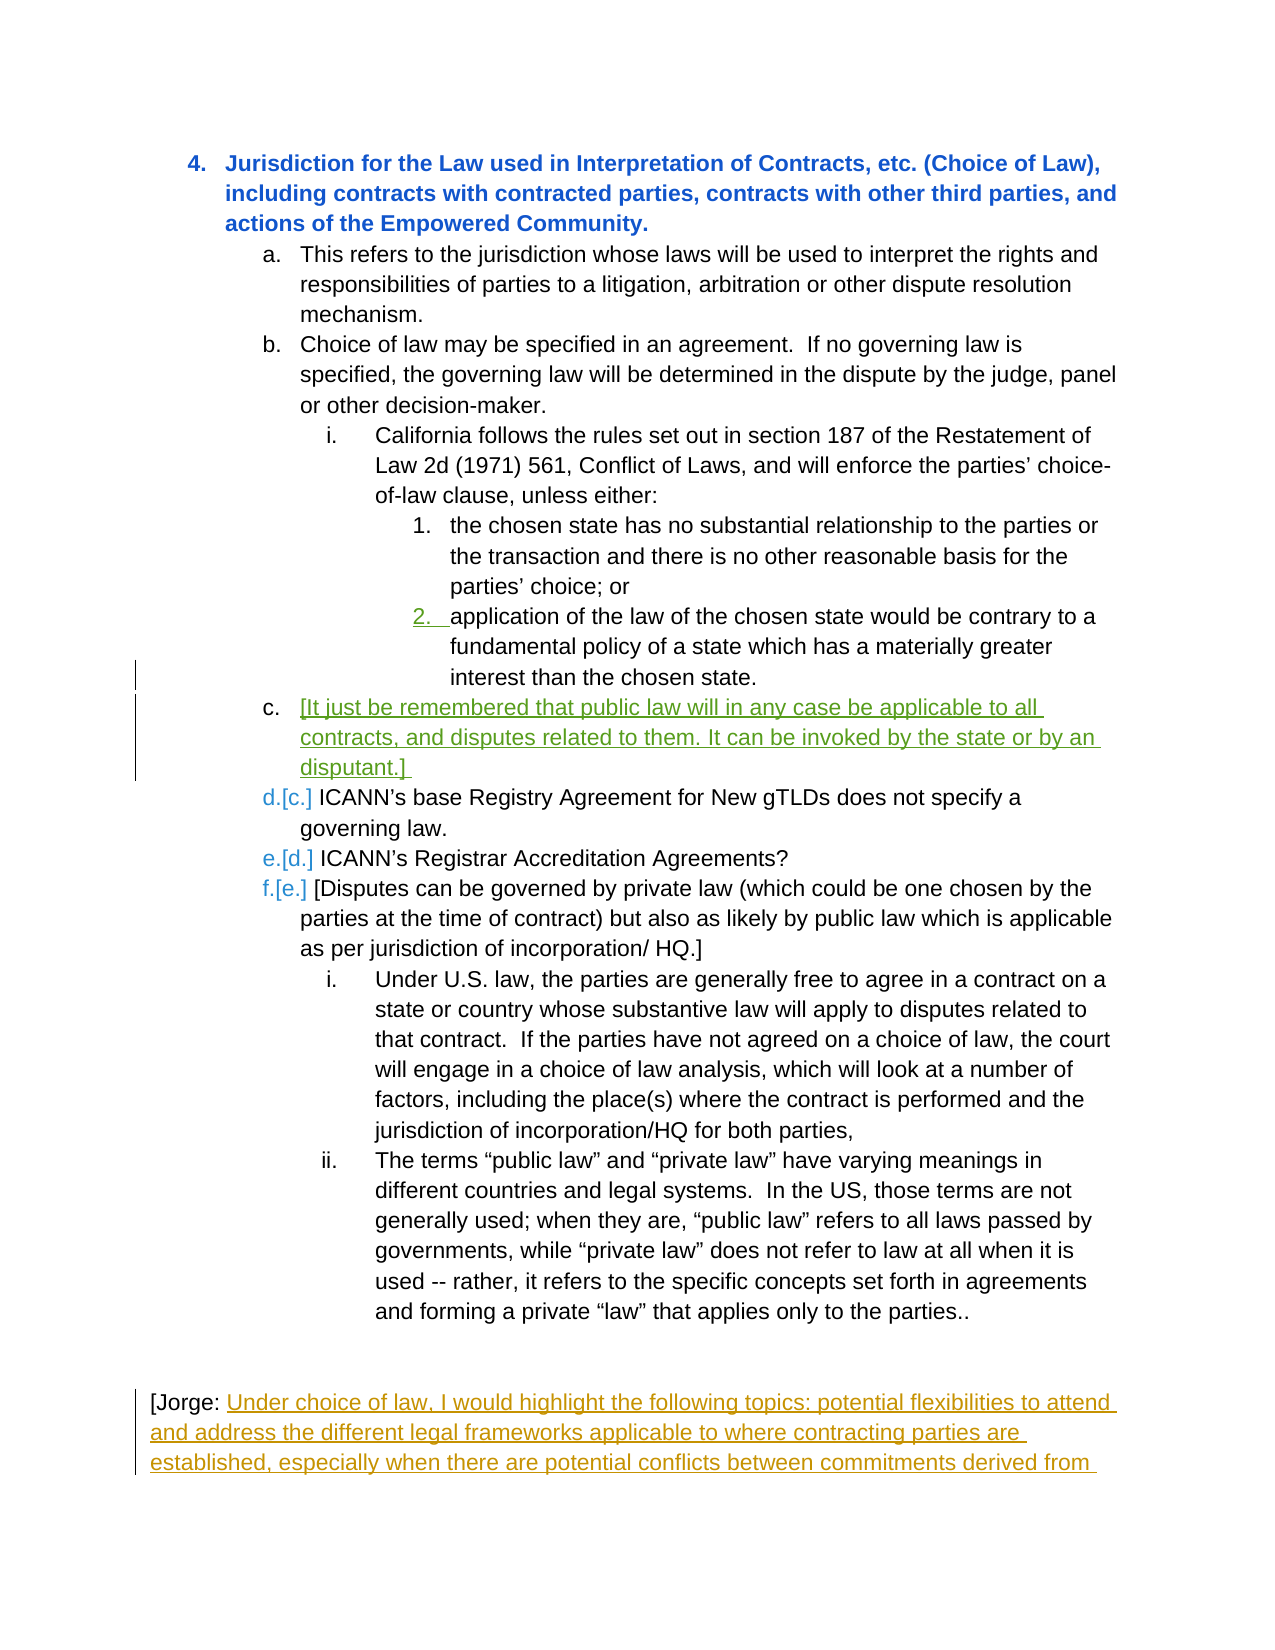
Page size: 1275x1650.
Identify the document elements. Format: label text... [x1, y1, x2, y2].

list application of the law of the chosen state would be contrary to a fundamental policy of a state which has a materially greater interest than the chosen state. [412, 603, 1125, 690]
list California follows the rules set out in section 187 of the Restatement of Law 2d (1971) 561, Conflict of Laws, and will enforce the parties’ choice-of-law clause, unless either: [337, 422, 1125, 509]
list This refers to the jurisdiction whose laws will be used to interpret the rights and responsibilities of parties to a litigation, arbitration or other dispute resolution mechanism. [262, 241, 1125, 327]
list Jurisdiction for the Law used in Interpretation of Contracts, etc. (Choice of Law), including contracts with contracted parties, contracts with other third parties, and actions of the Empowered Community. [187, 150, 1125, 237]
list [Disputes can be governed by private law (which could be one chosen by the parties at the time of contract) but also as likely by public law which is applicable as per jurisdiction of incorporation/ HQ.] [262, 875, 1125, 962]
list Choice of law may be specified in an agreement. If no governing law is specified, the governing law will be determined in the dispute by the judge, panel or other decision-maker. [262, 331, 1125, 418]
list The terms “public law” and “private law” have varying meanings in different countries and legal systems. In the US, those terms are not generally used; when they are, “public law” refers to all laws passed by governments, while “private law” does not refer to law at all when it is used -- rather, it refers to the specific concepts set forth in agreements and forming a private “law” that applies only to the parties.. [337, 1147, 1125, 1324]
text [Jorge: [150, 1388, 1125, 1475]
list Under U.S. law, the parties are generally free to agree in a contract on a state or country whose substantive law will apply to disputes related to that contract. If the parties have not agreed on a choice of law, the court will engage in a choice of law analysis, which will look at a number of factors, including the place(s) where the contract is performed and the jurisdiction of incorporation/HQ for both parties, [337, 966, 1125, 1143]
list ICANN’s base Registry Agreement for New gTLDs does not specify a governing law. [262, 784, 1125, 841]
list ICANN’s Registrar Accreditation Agreements? [262, 845, 1125, 871]
list the chosen state has no substantial relationship to the parties or the transaction and there is no other reasonable basis for the parties’ choice; or [412, 512, 1125, 599]
